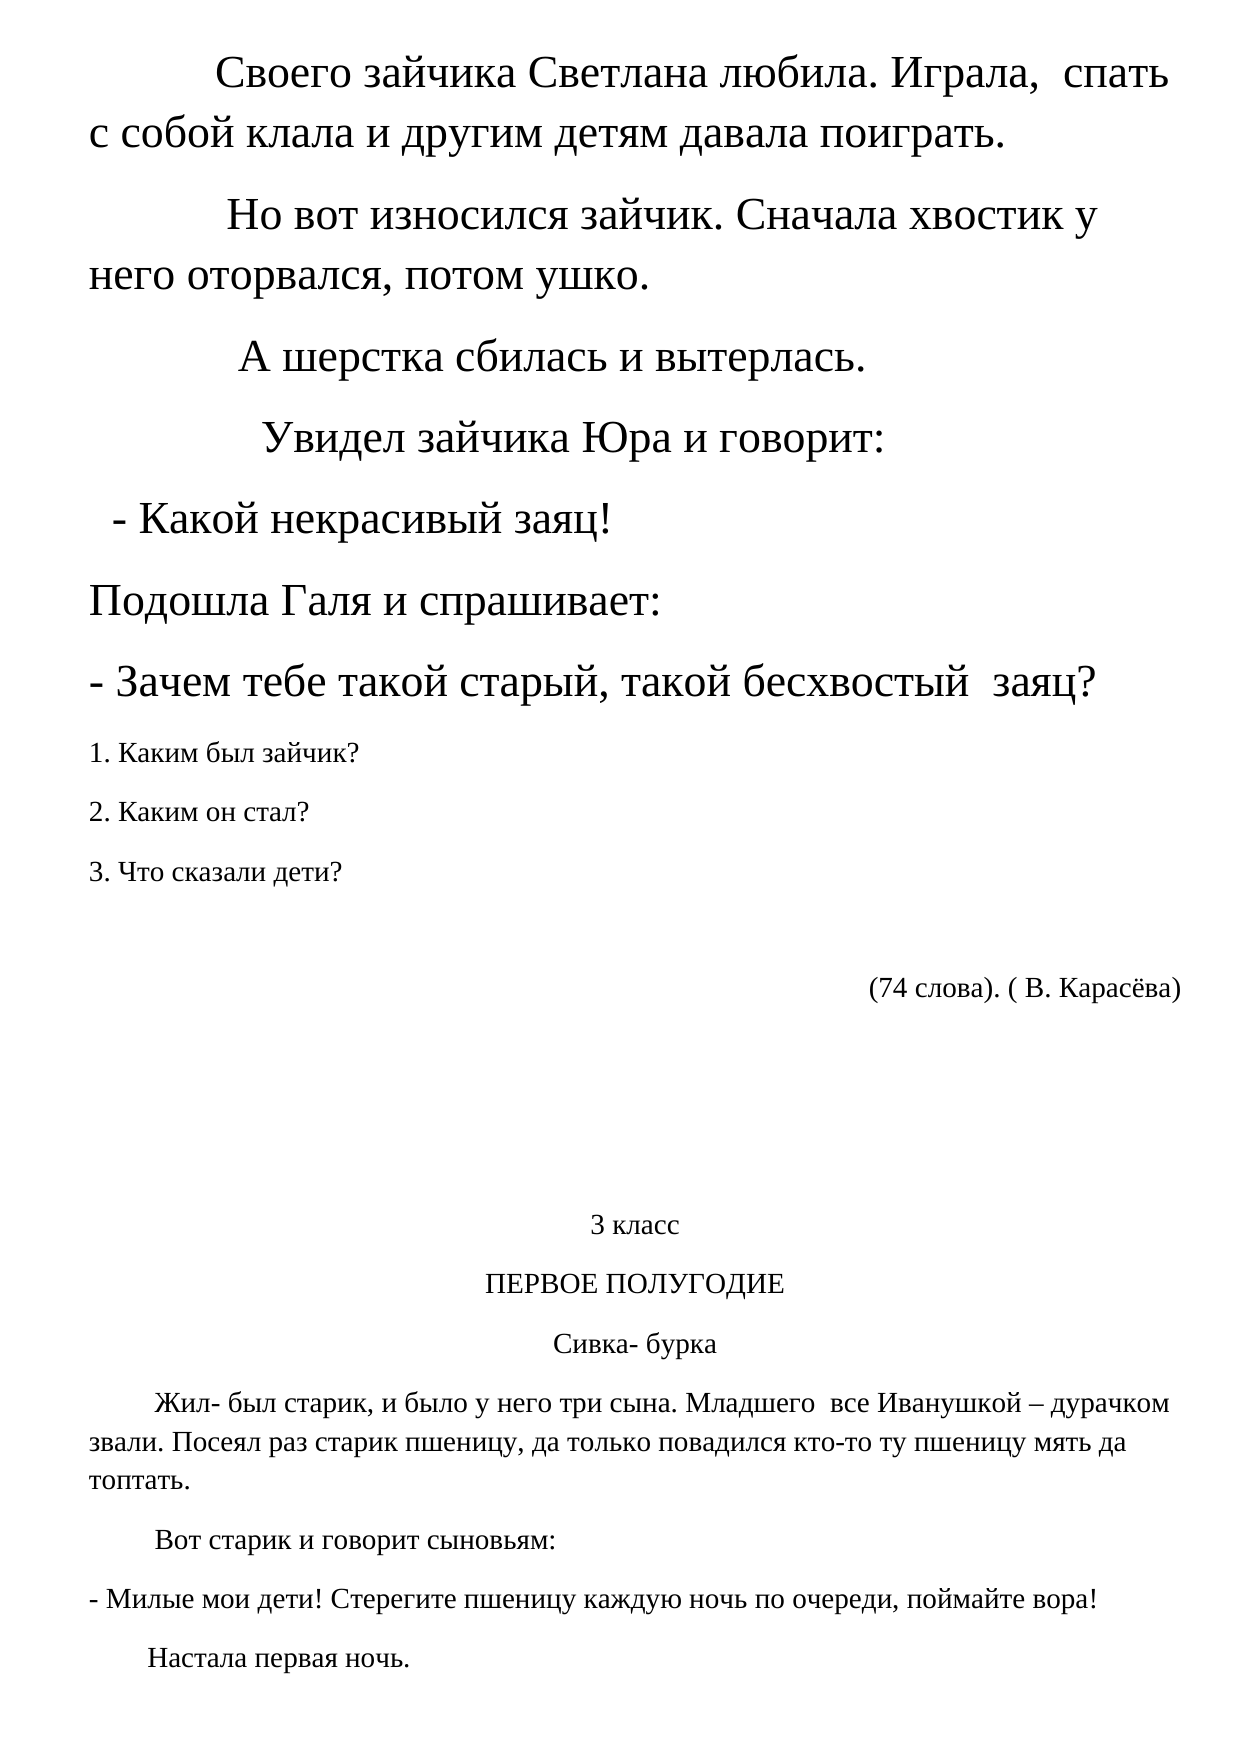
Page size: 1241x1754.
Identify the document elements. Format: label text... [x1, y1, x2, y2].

text - Какой некрасивый заяц! [89, 491, 1181, 543]
text - Милые мои дети! Стерегите пшеницу каждую ночь по очереди, поймайте вора! [89, 1581, 1181, 1615]
text Сивка- бурка [89, 1326, 1181, 1359]
text Увидел зайчика Юра и говорит: [89, 409, 1181, 462]
text А шерстка сбилась и вытерлась. [89, 328, 1181, 381]
text Жил- был старик, и было у него три сына. Младшего все Иванушкой – дурачком звали. Посеял раз старик пшеницу, да только повадился кто-то ту пшеницу мять да топтать. [89, 1385, 1181, 1496]
text Вот старик и говорит сыновьям: [89, 1522, 1181, 1555]
text - Зачем тебе такой старый, такой бесхвостый заяц? [89, 653, 1181, 706]
text 3. Что сказали дети? [89, 854, 1181, 887]
text Подошла Галя и спрашивает: [89, 572, 1181, 625]
text Настала первая ночь. [89, 1641, 1181, 1674]
text (74 слова). ( В. Карасёва) [89, 970, 1181, 1003]
text 3 класс [89, 1207, 1181, 1241]
text 2. Каким он стал? [89, 794, 1181, 828]
text Но вот износился зайчик. Сначала хвостик у него оторвался, потом ушко. [89, 186, 1181, 299]
text ПЕРВОЕ ПОЛУГОДИЕ [89, 1267, 1181, 1300]
text Своего зайчика Светлана любила. Играла, спать с собой клала и другим детям давала поиграть. [89, 44, 1181, 158]
text 1. Каким был зайчик? [89, 735, 1181, 768]
